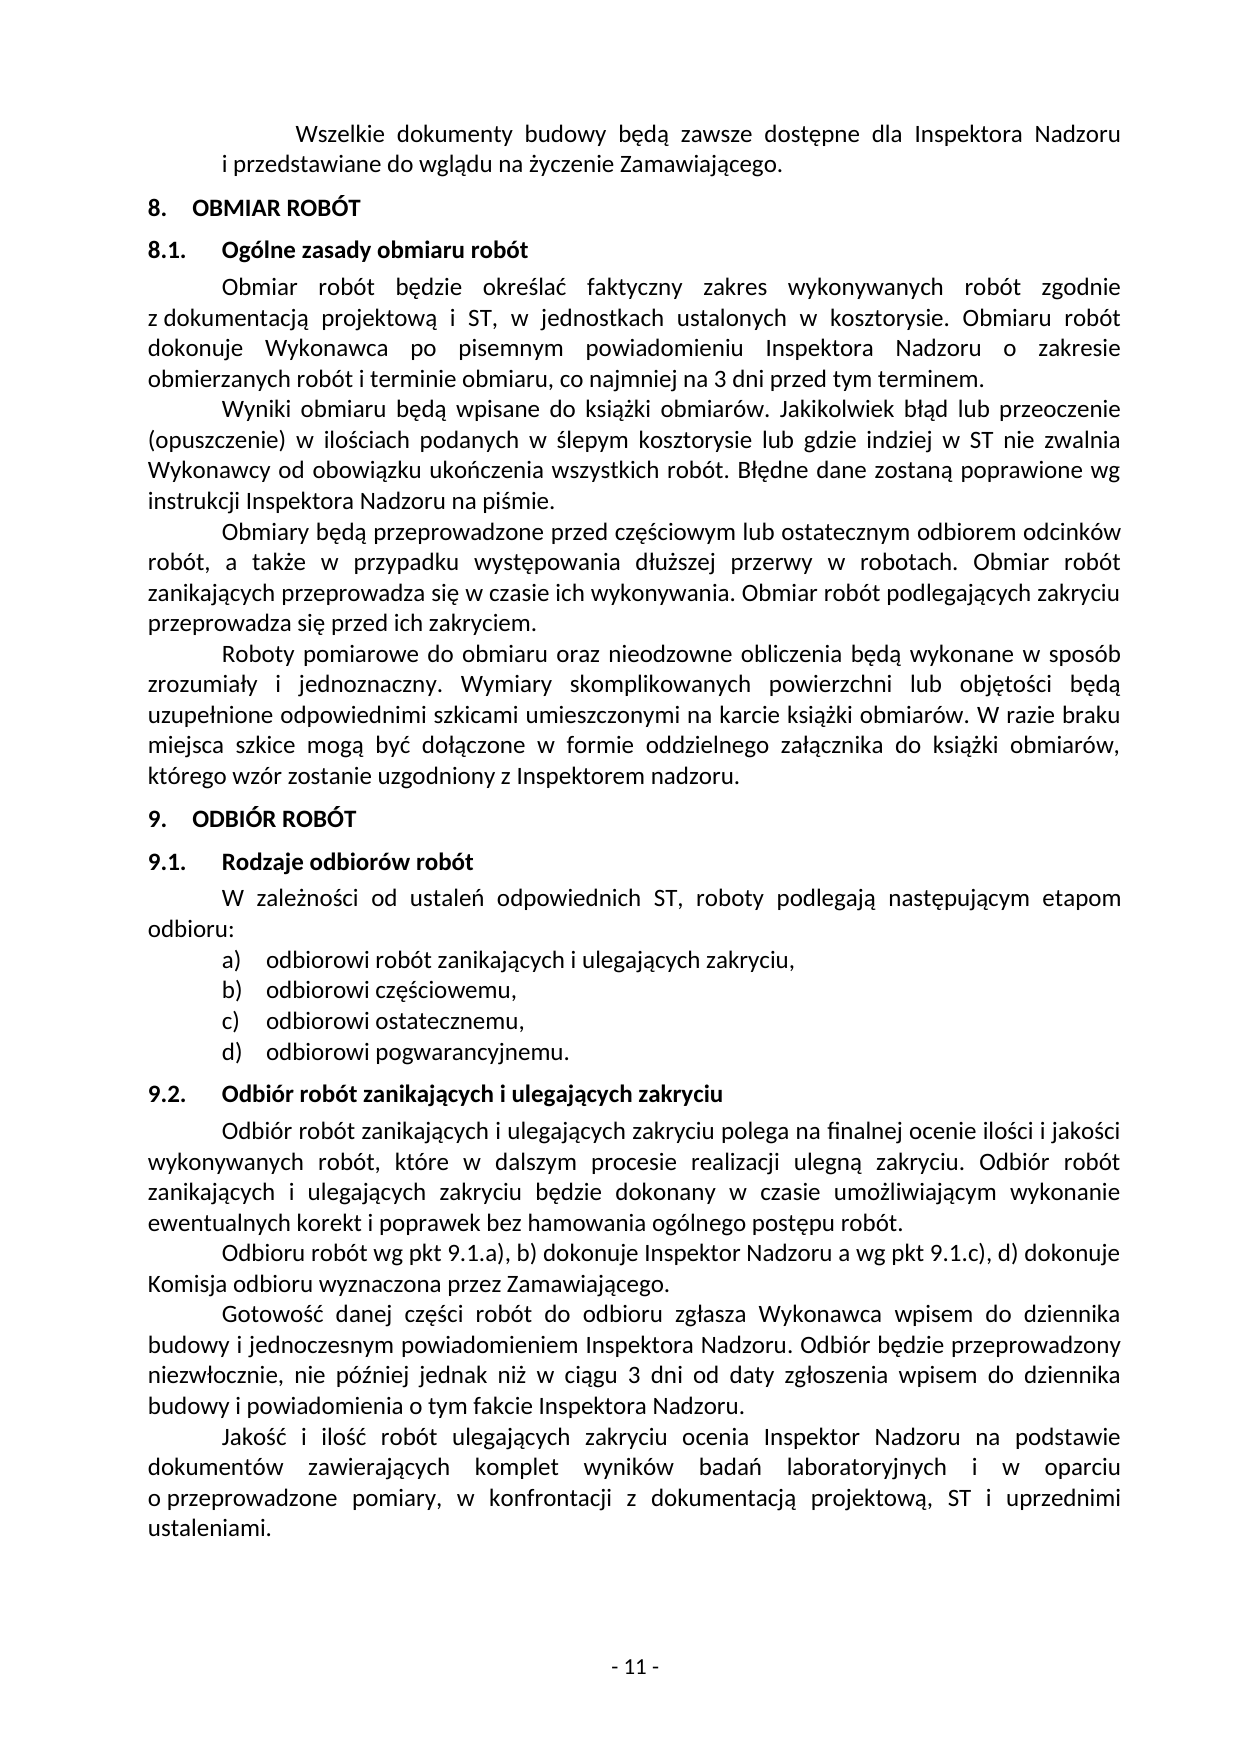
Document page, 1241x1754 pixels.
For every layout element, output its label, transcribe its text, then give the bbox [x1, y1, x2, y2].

text Wyniki obmiaru będą wpisane do książki obmiarów. Jakikolwiek błąd lub przeoczenie (opuszczenie) w ilościach podanych w ślepym kosztorysie lub gdzie indziej w ST nie zwalnia Wykonawcy od obowiązku ukończenia wszystkich robót. Błędne dane zostaną poprawione wg instrukcji Inspektora Nadzoru na piśmie. [148, 393, 1122, 516]
list odbiorowi robót zanikających i ulegających zakryciu, [222, 944, 1122, 974]
text Gotowość danej części robót do odbioru zgłasza Wykonawca wpisem do dziennika budowy i jednoczesnym powiadomieniem Inspektora Nadzoru. Odbiór będzie przeprowadzony niezwłocznie, nie później jednak niż w ciągu 3 dni od daty zgłoszenia wpisem do dziennika budowy i powiadomienia o tym fakcie Inspektora Nadzoru. [148, 1298, 1122, 1421]
list odbiorowi ostatecznemu, [222, 1005, 1122, 1036]
list odbiorowi pogwarancyjnemu. [222, 1036, 1122, 1066]
text Roboty pomiarowe do obmiaru oraz nieodzowne obliczenia będą wykonane w sposób zrozumiały i jednoznaczny. Wymiary skomplikowanych powierzchni lub objętości będą uzupełnione odpowiednimi szkicami umieszczonymi na karcie książki obmiarów. W razie braku miejsca szkice mogą być dołączone w formie oddzielnego załącznika do książki obmiarów, którego wzór zostanie uzgodniony z Inspektorem nadzoru. [148, 638, 1122, 790]
subtitle Rodzaje odbiorów robót [148, 846, 1122, 876]
text Obmiary będą przeprowadzone przed częściowym lub ostatecznym odbiorem odcinków robót, a także w przypadku występowania dłuższej przerwy w robotach. Obmiar robót zanikających przeprowadza się w czasie ich wykonywania. Obmiar robót podlegających zakryciu przeprowadza się przed ich zakryciem. [148, 516, 1122, 638]
text Odbiór robót zanikających i ulegających zakryciu polega na finalnej ocenie ilości i jakości wykonywanych robót, które w dalszym procesie realizacji ulegną zakryciu. Odbiór robót zanikających i ulegających zakryciu będzie dokonany w czasie umożliwiającym wykonanie ewentualnych korekt i poprawek bez hamowania ogólnego postępu robót. [148, 1115, 1122, 1237]
text Obmiar robót będzie określać faktyczny zakres wykonywanych robót zgodnie z dokumentacją projektową i ST, w jednostkach ustalonych w kosztorysie. Obmiaru robót dokonuje Wykonawca po pisemnym powiadomieniu Inspektora Nadzoru o zakresie obmierzanych robót i terminie obmiaru, co najmniej na 3 dni przed tym terminem. [148, 271, 1122, 393]
text Odbioru robót wg pkt 9.1.a), b) dokonuje Inspektor Nadzoru a wg pkt 9.1.c), d) dokonuje Komisja odbioru wyznaczona przez Zamawiającego. [148, 1237, 1122, 1298]
text Jakość i ilość robót ulegających zakryciu ocenia Inspektor Nadzoru na podstawie dokumentów zawierających komplet wyników badań laboratoryjnych i w oparciu o przeprowadzone pomiary, w konfrontacji z dokumentacją projektową, ST i uprzednimi ustaleniami. [148, 1421, 1122, 1543]
subtitle ODBIÓR ROBÓT [148, 803, 1122, 833]
subtitle Odbiór robót zanikających i ulegających zakryciu [148, 1079, 1122, 1109]
subtitle Ogólne zasady obmiaru robót [148, 235, 1122, 265]
list odbiorowi częściowemu, [222, 974, 1122, 1005]
text W zależności od ustaleń odpowiednich ST, roboty podlegają następującym etapom odbioru: [148, 883, 1122, 944]
text Wszelkie dokumenty budowy będą zawsze dostępne dla Inspektora Nadzoru i przedstawiane do wglądu na życzenie Zamawiającego. [222, 118, 1122, 179]
subtitle OBMIAR ROBÓT [148, 192, 1122, 222]
